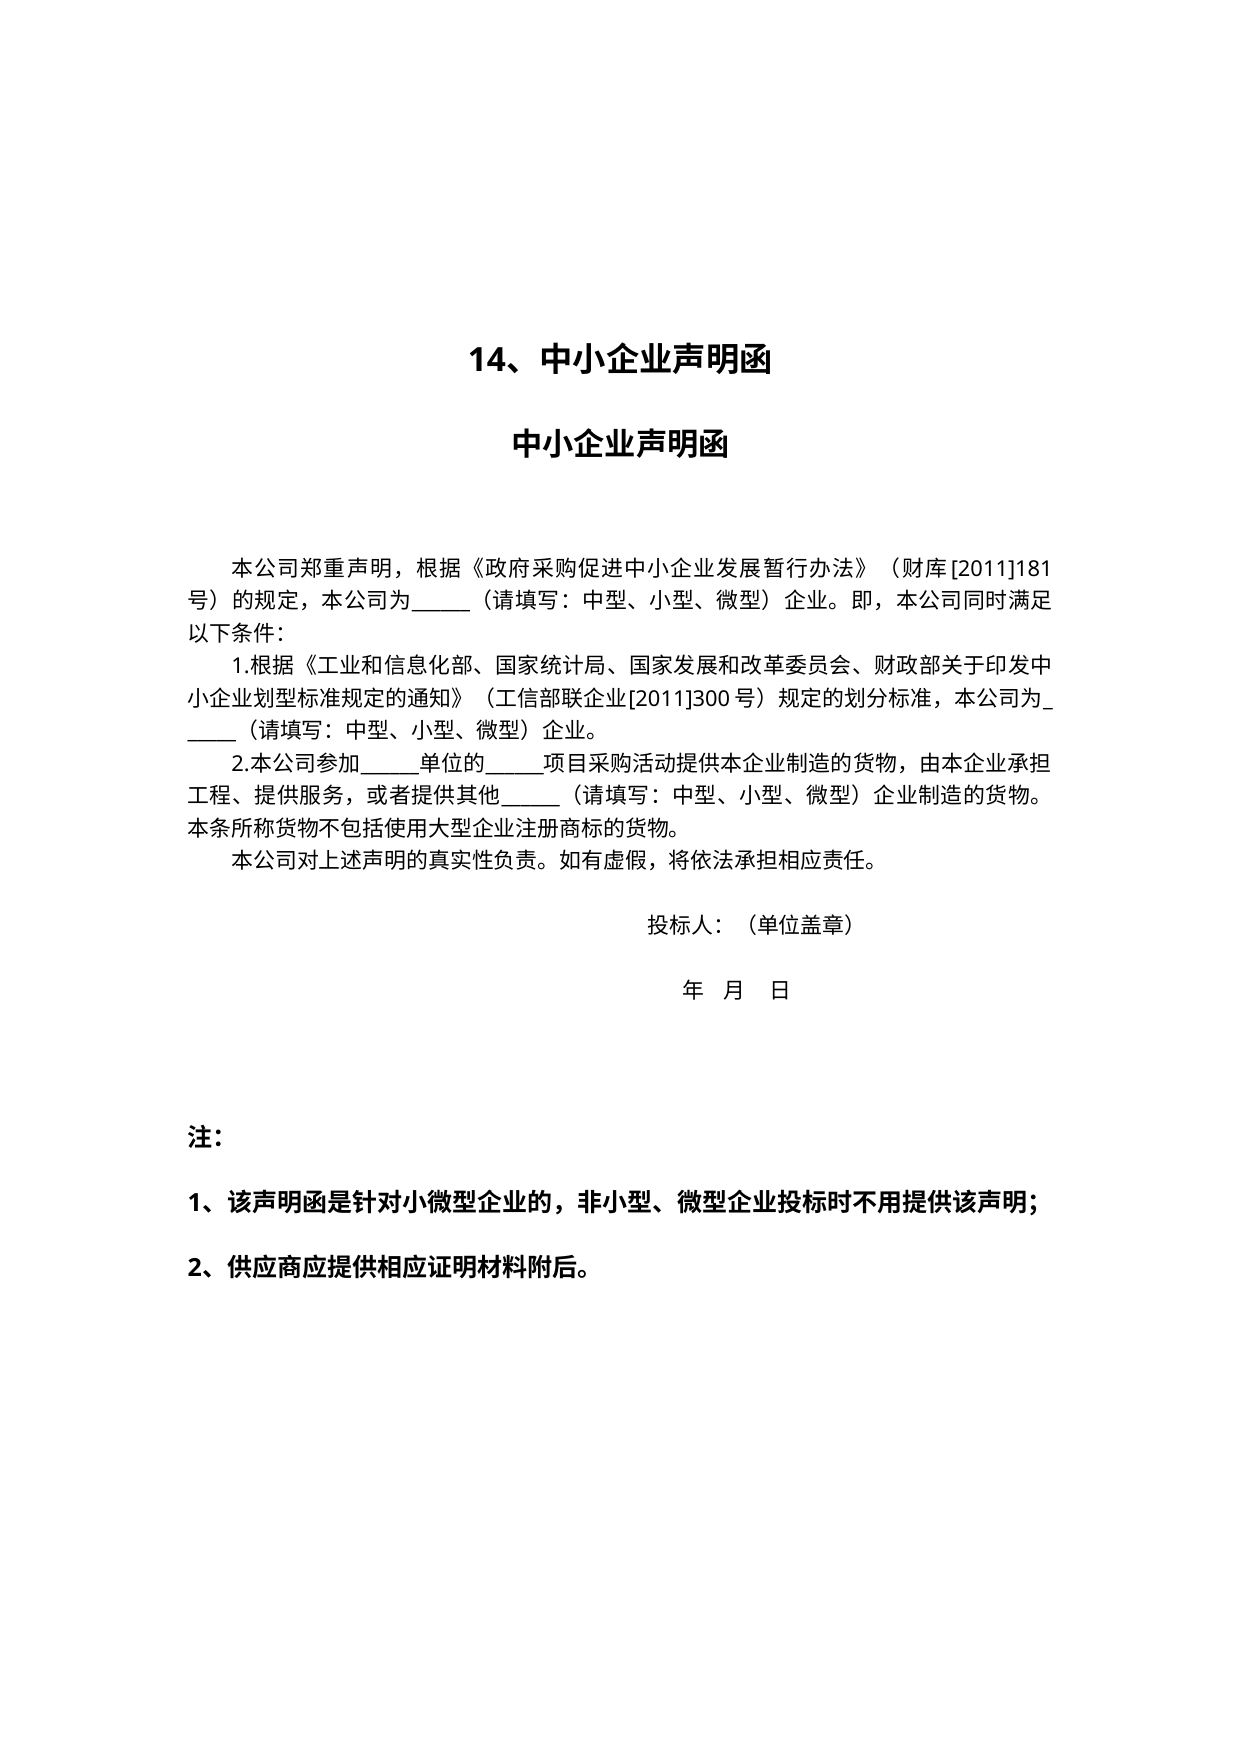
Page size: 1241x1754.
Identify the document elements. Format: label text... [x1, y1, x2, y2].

text 投标人：（单位盖章） [187, 908, 1053, 941]
text 本公司对上述声明的真实性负责。如有虚假，将依法承担相应责任。 [187, 843, 1053, 876]
subtitle 2、供应商应提供相应证明材料附后。 [187, 1233, 1053, 1298]
text 年 月 日 [187, 973, 1053, 1006]
text 中小企业声明函 [187, 422, 1053, 464]
text 注： [187, 1103, 1053, 1168]
text 2.本公司参加______单位的______项目采购活动提供本企业制造的货物，由本企业承担工程、提供服务，或者提供其他______（请填写：中型、小型、微型）企业制造的货物。本条所称货物不包括使用大型企业注册商标的货物。 [187, 746, 1053, 843]
text 本公司郑重声明，根据《政府采购促进中小企业发展暂行办法》（财库[2011]181号）的规定，本公司为______（请填写：中型、小型、微型）企业。即，本公司同时满足以下条件： [187, 551, 1053, 648]
text 1.根据《工业和信息化部、国家统计局、国家发展和改革委员会、财政部关于印发中小企业划型标准规定的通知》（工信部联企业[2011]300号）规定的划分标准，本公司为______（请填写：中型、小型、微型）企业。 [187, 648, 1053, 746]
text 14、中小企业声明函 [187, 324, 1053, 389]
text 1、该声明函是针对小微型企业的，非小型、微型企业投标时不用提供该声明； [187, 1168, 1053, 1233]
